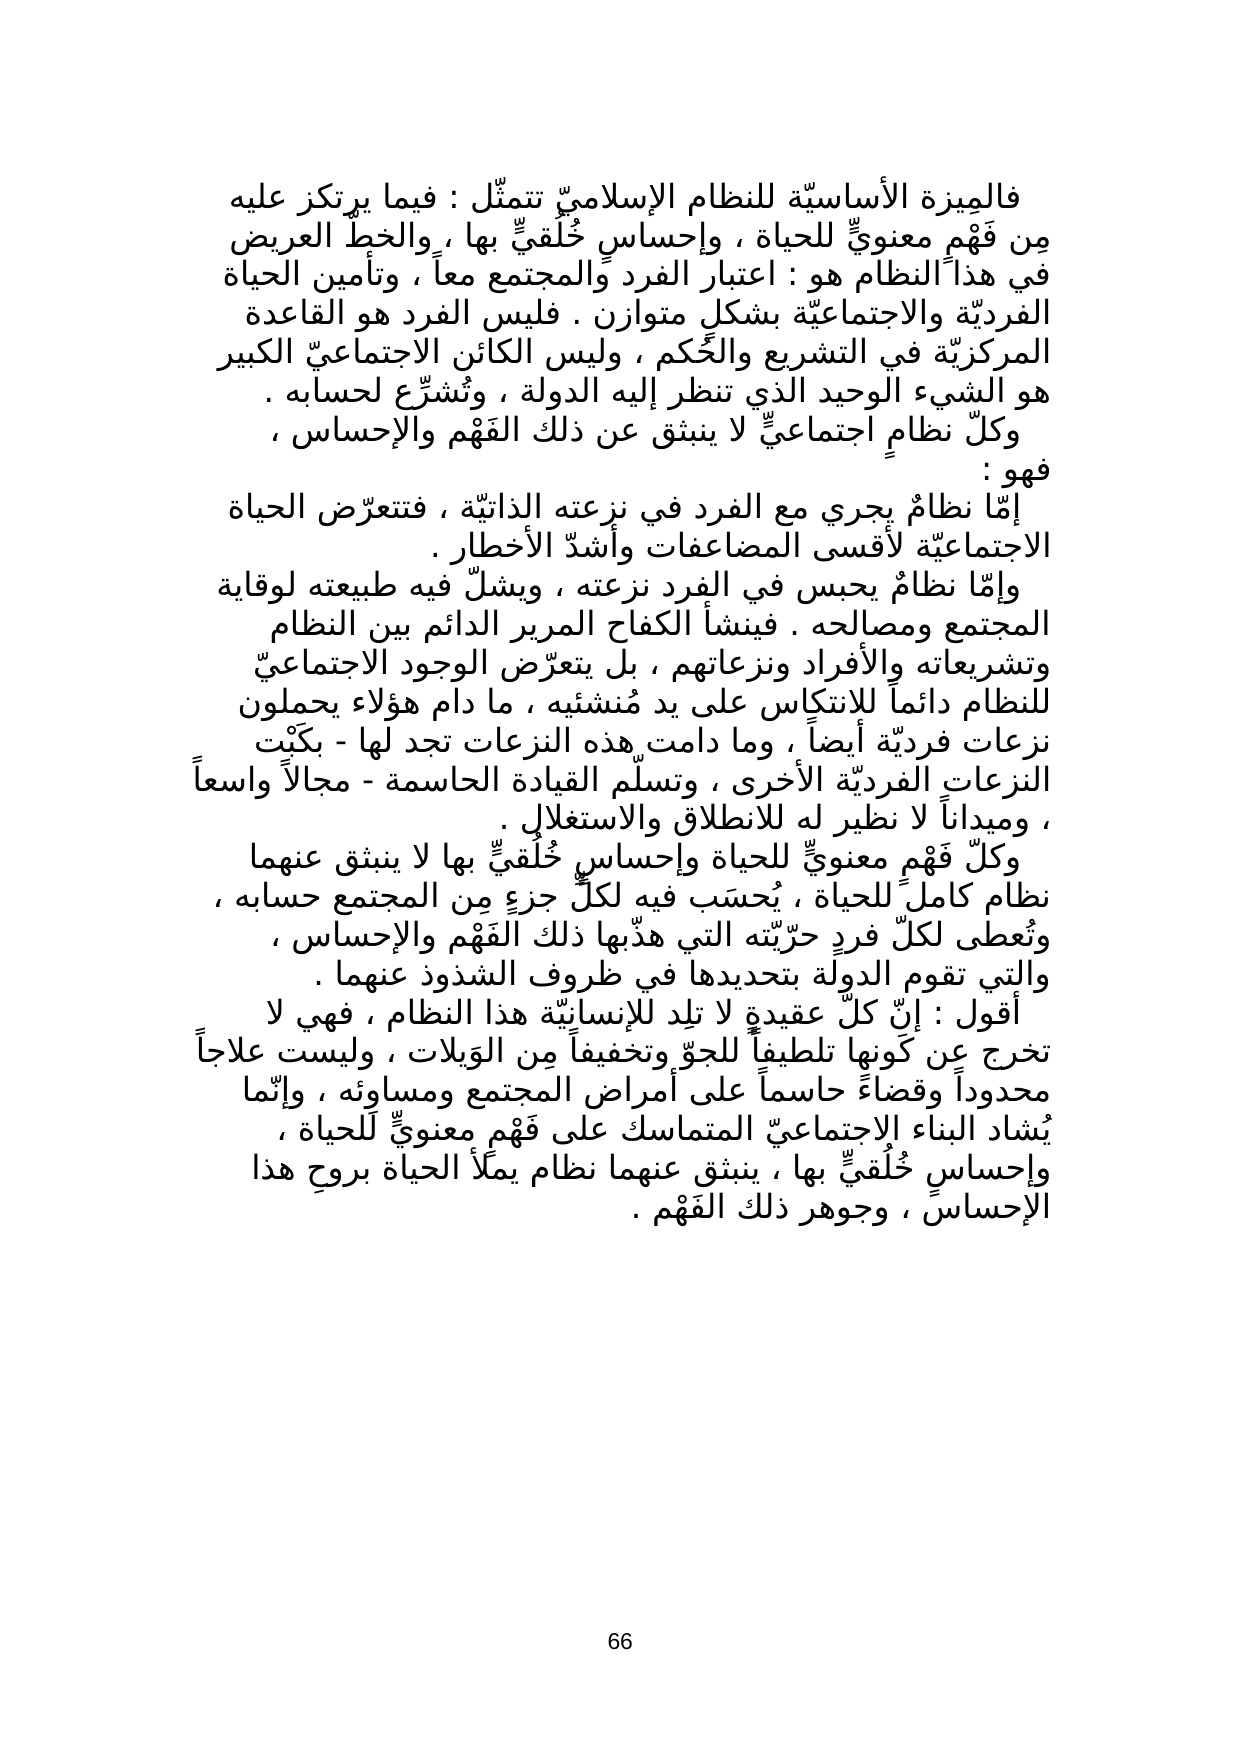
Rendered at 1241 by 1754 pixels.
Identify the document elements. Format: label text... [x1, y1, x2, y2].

text وكلّ فَهْمٍ معنويٍّ للحياة وإحساسٍ خُلُقيٍّ بها لا ينبثق عنهما نظام كامل للحياة ، يُحسَب فيه لكلِّ جزءٍ مِن المجتمع حسابه ، وتُعطى لكلّ فردٍ حرّيّته التي هذّبها ذلك الفَهْم والإحساس ، والتي تقوم الدولة بتحديدها في ظروف الشذوذ عنهما . [189, 838, 1051, 993]
text فالمِيزة الأساسيّة للنظام الإسلاميّ تتمثّل : فيما يرتكز عليه مِن فَهْمٍ معنويٍّ للحياة ، وإحساسٍ خُلُقيٍّ بها ، والخطّ العريض في هذا النظام هو : اعتبار الفرد والمجتمع معاً ، وتأمين الحياة الفرديّة والاجتماعيّة بشكلٍ متوازن . فليس الفرد هو القاعدة المركزيّة في التشريع والحُكم ، وليس الكائن الاجتماعيّ الكبير هو الشيء الوحيد الذي تنظر إليه الدولة ، وتُشرِّع لحسابه . [189, 177, 1051, 410]
text أقول : إنّ كلّ عقيدةٍ لا تلِد للإنسانيّة هذا النظام ، فهي لا تخرج عن كَونها تلطيفاً للجوّ وتخفيفاً مِن الوَيلات ، وليست علاجاً محدوداً وقضاءً حاسماً على أمراض المجتمع ومساوِئه ، وإنّما يُشاد البناء الاجتماعيّ المتماسك على فَهْمٍ معنويٍّ للحياة ، وإحساسٍ خُلُقيٍّ بها ، ينبثق عنهما نظام يملأ الحياة بروحِ هذا الإحساس ، وجوهر ذلك الفَهْم . [189, 993, 1051, 1226]
text وإمّا نظامٌ يحبس في الفرد نزعته ، ويشلّ فيه طبيعته لوقاية المجتمع ومصالحه . فينشأ الكفاح المرير الدائم بين النظام وتشريعاته والأفراد ونزعاتهم ، بل يتعرّض الوجود الاجتماعيّ للنظام دائماً للانتكاس على يد مُنشئيه ، ما دام هؤلاء يحملون نزعات فرديّة أيضاً ، وما دامت هذه النزعات تجد لها - بكَبْت النزعات الفرديّة الأخرى ، وتسلّم القيادة الحاسمة - مجالاً واسعاً ، وميداناً لا نظير له للانطلاق والاستغلال . [189, 566, 1051, 838]
text وكلّ نظامٍ اجتماعيٍّ لا ينبثق عن ذلك الفَهْم والإحساس ، فهو : [189, 410, 1051, 488]
text إمّا نظامٌ يجري مع الفرد في نزعته الذاتيّة ، فتتعرّض الحياة الاجتماعيّة لأقسى المضاعفات وأشدّ الأخطار . [189, 488, 1051, 566]
